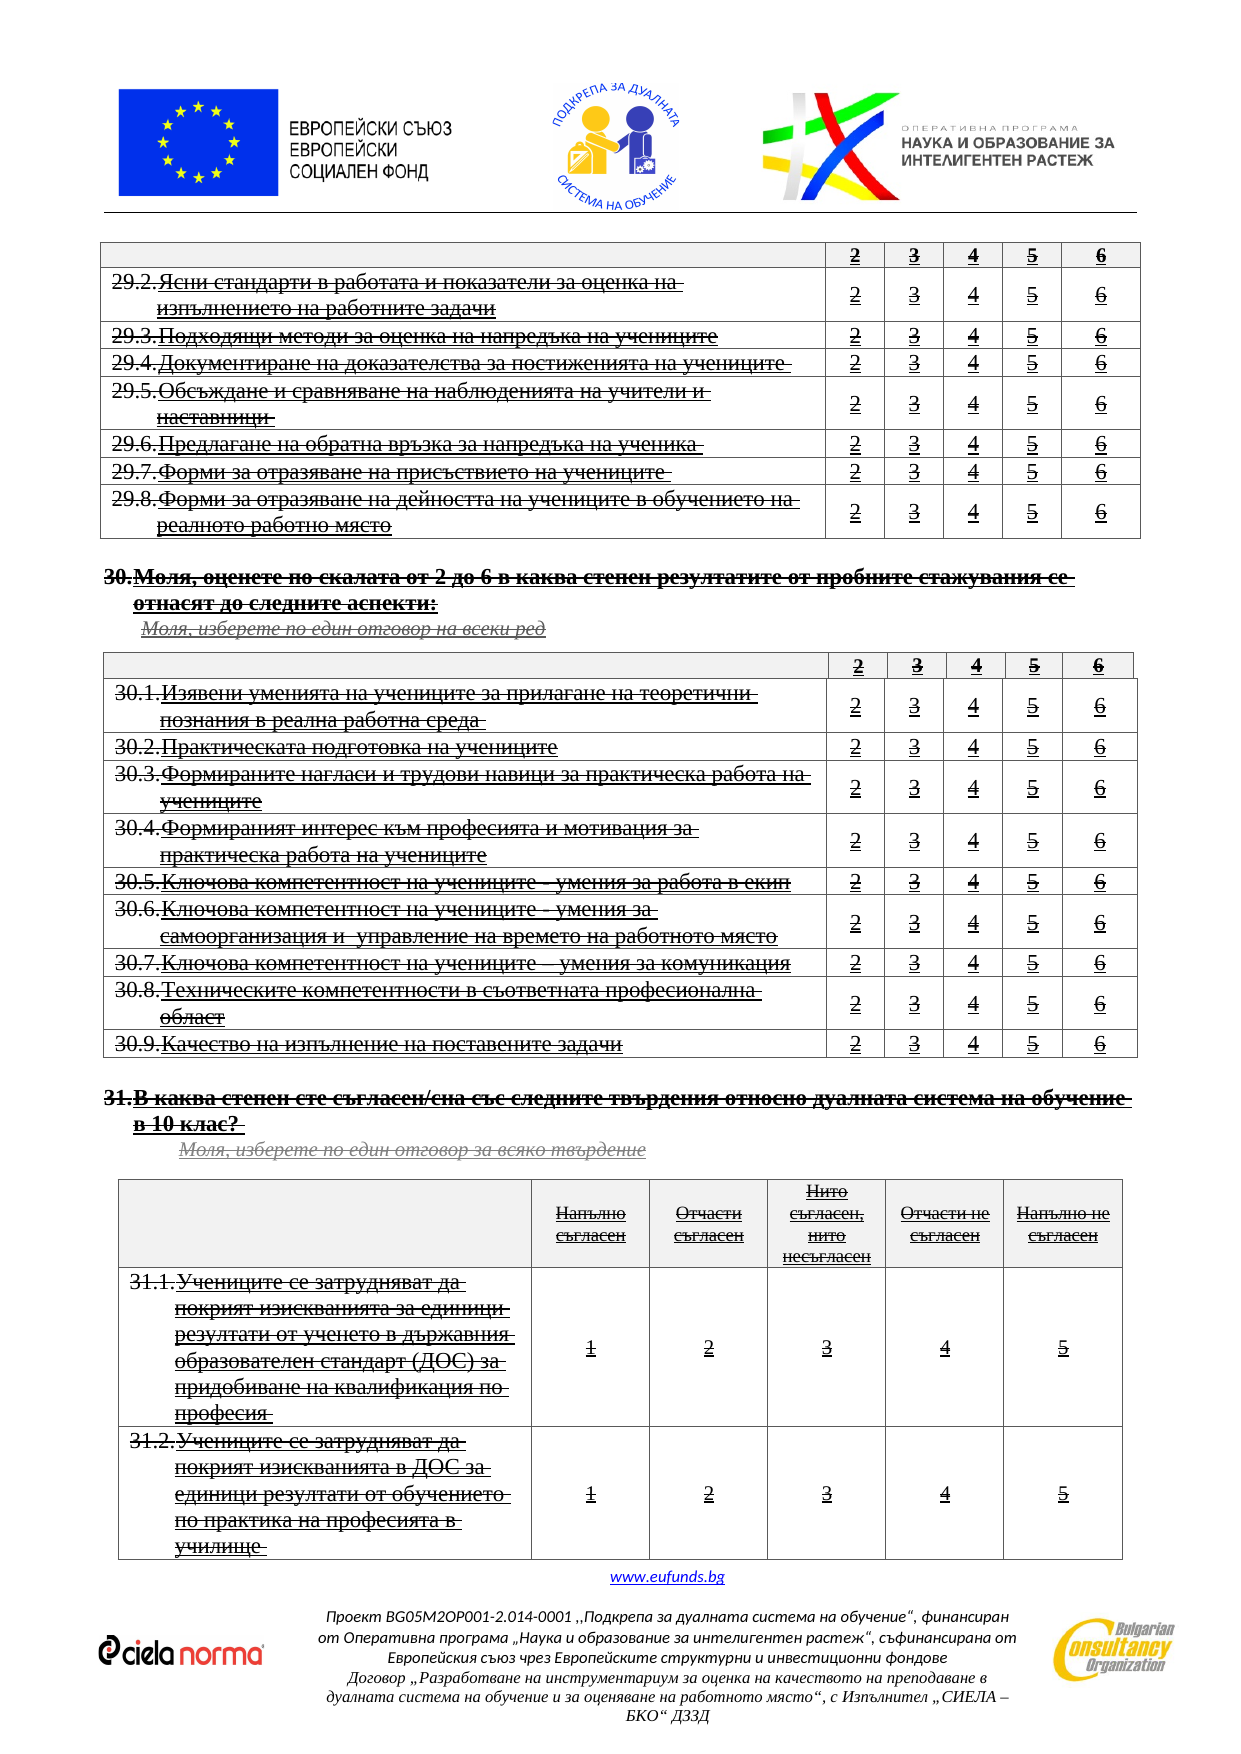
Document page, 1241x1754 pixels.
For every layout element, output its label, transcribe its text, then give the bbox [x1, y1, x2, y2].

table_cell 2 [650, 1268, 767, 1426]
table_cell Подходящи методи за оценка на напредъка на учениците [101, 322, 825, 348]
table_cell 6 [1063, 868, 1137, 894]
table_cell 6 [1063, 977, 1137, 1029]
table_cell 3 [885, 868, 943, 894]
table_cell 3 [885, 814, 943, 867]
table_cell 3 [885, 377, 943, 429]
table_cell 3 [768, 1427, 885, 1559]
table_cell 4 [944, 268, 1002, 321]
table_cell Учениците се затрудняват да покрият изискванията за единици резултати от ученето в държавния образователен стандарт (ДОС) за придобиване на квалификация по професия [119, 1268, 531, 1426]
table_cell Практическата подготовка на учениците [104, 733, 826, 759]
table_header 4 [947, 653, 1005, 678]
table_cell 5 [1003, 1030, 1062, 1057]
table_cell 4 [944, 868, 1002, 894]
table_header 5 [1003, 243, 1061, 267]
table_cell 2 [827, 977, 884, 1029]
table_header 4 [944, 243, 1002, 267]
table_header Напълно не съгласен [1004, 1180, 1122, 1267]
table_cell 6 [1063, 761, 1137, 813]
list Моля, оценете по скалата от 2 до 6 в каква степен резултатите от пробните стажувания се отнасят до следните аспекти: [103, 563, 1137, 616]
table_cell 2 [826, 430, 884, 457]
table_cell 5 [1003, 268, 1061, 321]
table_cell 5 [1004, 1268, 1122, 1426]
table_header 5 [1006, 653, 1062, 678]
table_cell 6 [1063, 895, 1137, 948]
table_cell 2 [827, 761, 884, 813]
table_cell 4 [944, 949, 1002, 976]
table_cell 5 [1003, 949, 1062, 976]
table_cell 5 [1003, 679, 1062, 732]
table_cell 6 [1063, 814, 1137, 867]
list Моля, изберете по един отговор за всяко твърдение [178, 1137, 1137, 1161]
table_cell 6 [1063, 679, 1137, 732]
table_cell 6 [1063, 1030, 1137, 1057]
table_cell 5 [1003, 868, 1062, 894]
table_cell Ясни стандарти в работата и показатели за оценка на изпълнението на работните задачи [101, 268, 825, 321]
table_cell Форми за отразяване на дейността на учениците в обучението на реалното работно място [101, 485, 825, 538]
table_cell 4 [944, 895, 1002, 948]
table_cell 4 [944, 430, 1002, 457]
table_cell 3 [768, 1268, 885, 1426]
table_cell 1 [532, 1427, 649, 1559]
list Моля, изберете по един отговор на всеки ред [141, 616, 1137, 640]
table_cell Ключова компетентност на учениците - умения за работа в екип [104, 868, 826, 894]
table_cell 4 [886, 1427, 1003, 1559]
picture [552, 83, 680, 210]
table_cell Документиране на доказателства за постиженията на учениците [101, 349, 825, 376]
table_cell 6 [1062, 377, 1140, 429]
table_cell 4 [944, 977, 1002, 1029]
table_cell 6 [1062, 322, 1140, 348]
table_cell 3 [885, 679, 943, 732]
table_header 2 [826, 243, 884, 267]
table_cell Формираните нагласи и трудови навици за практическа работа на учениците [104, 761, 826, 813]
table_cell 6 [1062, 430, 1140, 457]
table_header [101, 243, 825, 267]
table_cell 5 [1003, 977, 1062, 1029]
table_cell Форми за отразяване на присъствието на учениците [101, 458, 825, 484]
table_header 6 [1062, 243, 1140, 267]
table_cell 3 [885, 349, 943, 376]
table_cell 4 [944, 485, 1002, 538]
table_cell 4 [944, 377, 1002, 429]
table_cell 1 [532, 1268, 649, 1426]
table_cell 2 [827, 814, 884, 867]
table_cell 4 [944, 679, 1002, 732]
table_cell 6 [1062, 485, 1140, 538]
table_cell 2 [826, 349, 884, 376]
table_cell 5 [1004, 1427, 1122, 1559]
table_cell Обсъждане и сравняване на наблюденията на учители и наставници [101, 377, 825, 429]
table_cell 4 [944, 322, 1002, 348]
table_header 6 [1063, 653, 1133, 678]
table_cell 5 [1003, 895, 1062, 948]
table_header Отчасти не съгласен [886, 1180, 1003, 1267]
table_cell 5 [1003, 733, 1062, 759]
picture [98, 1635, 265, 1665]
table_cell 2 [826, 268, 884, 321]
table_cell Качество на изпълнение на поставените задачи [104, 1030, 826, 1057]
table_cell 6 [1062, 349, 1140, 376]
table_cell 5 [1003, 377, 1061, 429]
table_cell 4 [944, 761, 1002, 813]
table_header Нито съгласен, нито несъгласен [768, 1180, 885, 1267]
picture [748, 73, 1134, 210]
table_cell 4 [944, 1030, 1002, 1057]
table_cell 6 [1063, 949, 1137, 976]
table_cell 2 [826, 458, 884, 484]
table_cell 5 [1003, 485, 1061, 538]
table_cell 4 [944, 814, 1002, 867]
table_cell 6 [1062, 268, 1140, 321]
table_cell Учениците се затрудняват да покрият изискванията в ДОС за единици резултати от обучението по практика на професията в училище [119, 1427, 531, 1559]
table_header 3 [888, 653, 946, 678]
table_cell 5 [1003, 322, 1061, 348]
table_header Отчасти съгласен [650, 1180, 767, 1267]
table_cell 5 [1003, 814, 1062, 867]
table_cell Формираният интерес към професията и мотивация за практическа работа на учениците [104, 814, 826, 867]
table_cell 3 [885, 977, 943, 1029]
table_cell 4 [886, 1268, 1003, 1426]
table_cell Изявени уменията на учениците за прилагане на теоретични познания в реална работна среда [104, 679, 826, 732]
table_cell 3 [885, 430, 943, 457]
table_cell 2 [827, 733, 884, 759]
table_cell 3 [885, 322, 943, 348]
table_cell 2 [826, 377, 884, 429]
table_cell 5 [1003, 349, 1061, 376]
table_cell 2 [827, 1030, 884, 1057]
picture [1043, 1612, 1185, 1688]
list В каква степен сте съгласен/сна със следните твърдения относно дуалната система на обучение в 10 клас? [103, 1084, 1137, 1137]
table_cell Предлагане на обратна връзка за напредъка на ученика [101, 430, 825, 457]
table_cell 2 [827, 949, 884, 976]
table_cell 3 [885, 761, 943, 813]
table_header [119, 1180, 531, 1267]
table_header [104, 653, 828, 678]
picture [103, 77, 484, 210]
table_cell 2 [827, 895, 884, 948]
table_cell 3 [885, 458, 943, 484]
table_cell 3 [885, 268, 943, 321]
table_cell 5 [1003, 761, 1062, 813]
table_cell 4 [944, 458, 1002, 484]
table_cell 5 [1003, 430, 1061, 457]
table_cell 2 [826, 485, 884, 538]
table_cell 2 [827, 868, 884, 894]
table_cell 5 [1003, 458, 1061, 484]
table_cell 3 [885, 1030, 943, 1057]
table_cell 4 [944, 733, 1002, 759]
table_cell 3 [885, 733, 943, 759]
table_cell 3 [885, 485, 943, 538]
table_header 3 [885, 243, 943, 267]
table_header Напълно съгласен [532, 1180, 649, 1267]
table_header 2 [829, 653, 887, 678]
table_cell 3 [885, 949, 943, 976]
table_cell Техническите компетентности в съответната професионална област [104, 977, 826, 1029]
table_cell Ключова компетентност на учениците - умения за самоорганизация и управление на времето на работното място [104, 895, 826, 948]
table_cell Ключова компетентност на учениците – умения за комуникация [104, 949, 826, 976]
table_cell 2 [826, 322, 884, 348]
table_cell 3 [885, 895, 943, 948]
table_cell 4 [944, 349, 1002, 376]
table_cell 2 [827, 679, 884, 732]
table_cell 6 [1062, 458, 1140, 484]
table_cell 6 [1063, 733, 1137, 759]
table_cell 2 [650, 1427, 767, 1559]
